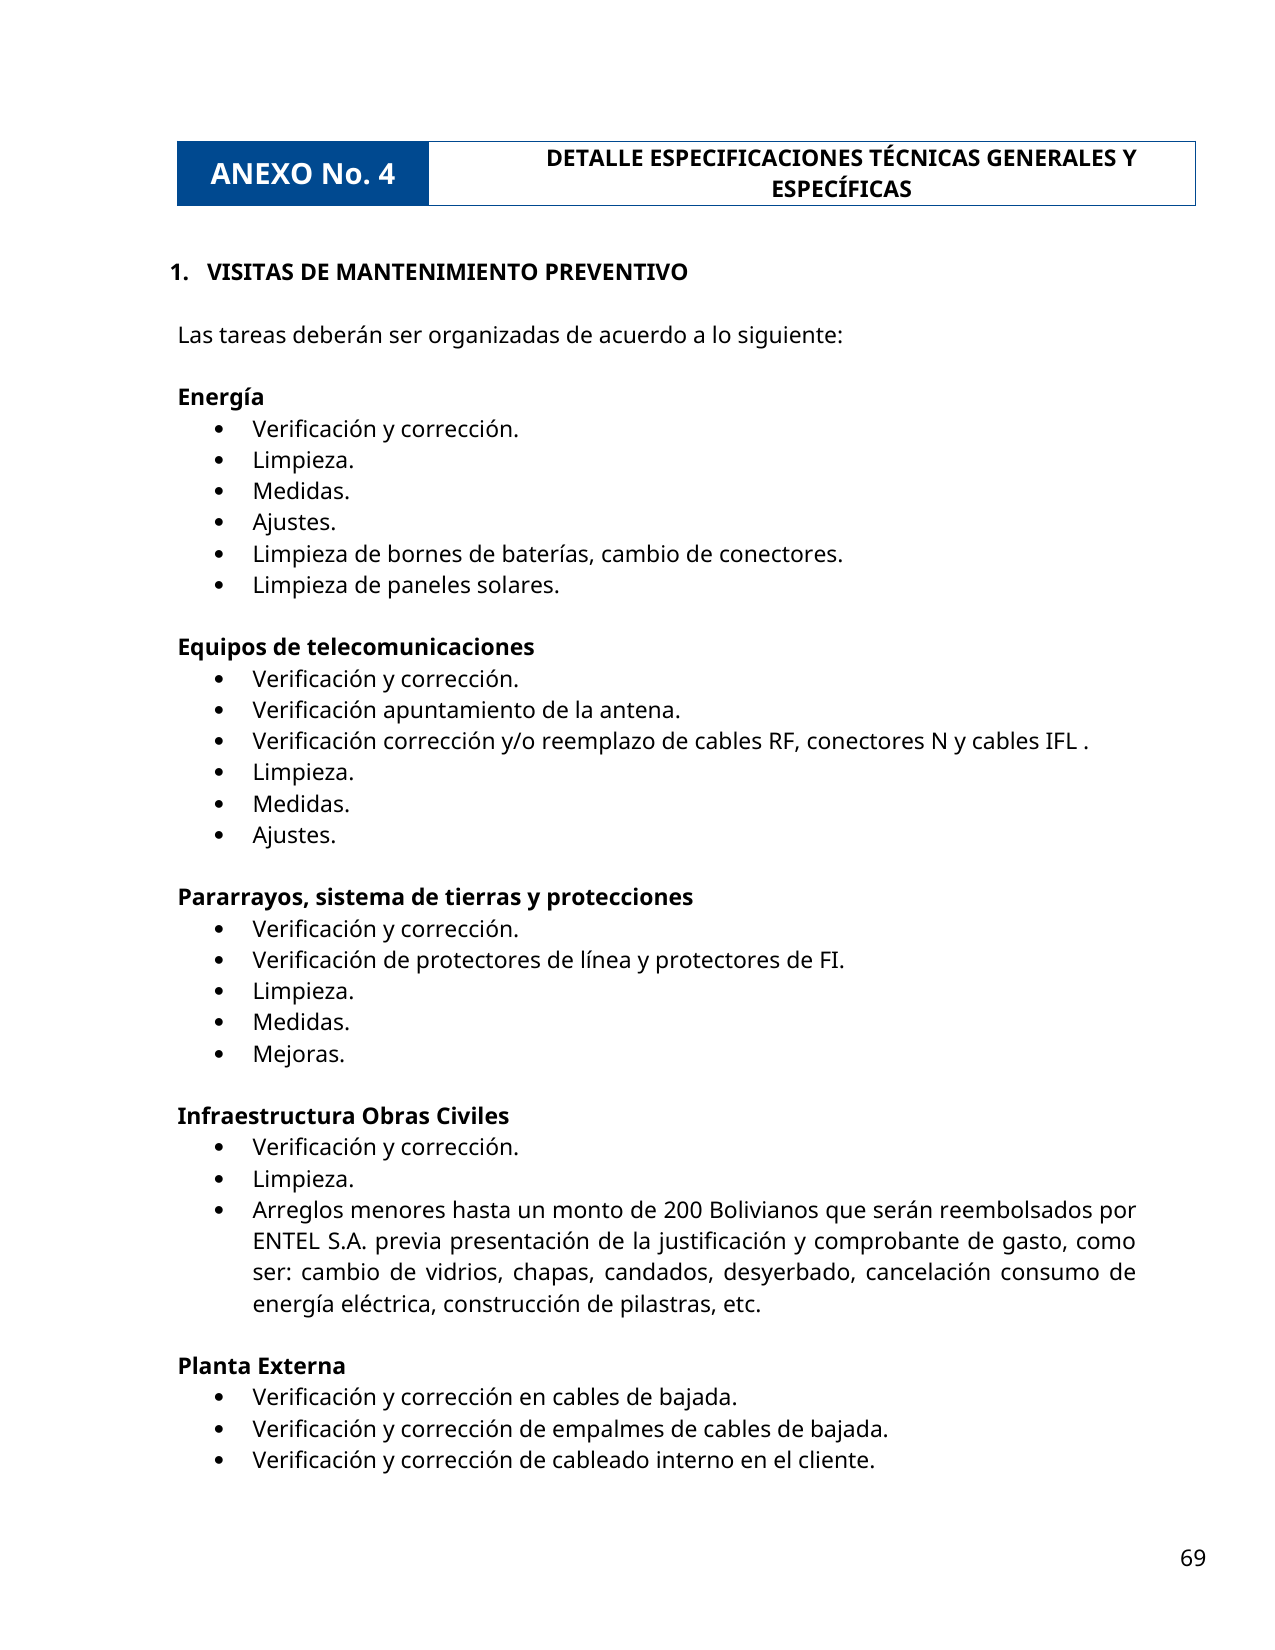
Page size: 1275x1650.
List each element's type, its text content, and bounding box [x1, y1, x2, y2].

text Pararrayos, sistema de tierras y protecciones [177, 881, 1137, 913]
list Verificación y corrección en cables de bajada. [215, 1381, 1137, 1413]
list Ajustes. [215, 819, 1137, 850]
table_header ANEXO No. 4 [178, 142, 428, 205]
list Limpieza de paneles solares. [215, 569, 1137, 600]
text Energía [177, 381, 1137, 413]
list Medidas. [215, 1006, 1137, 1038]
list Verificación apuntamiento de la antena. [215, 694, 1137, 725]
table_header DETALLE ESPECIFICACIONES TÉCNICAS GENERALES Y ESPECÍFICAS [429, 142, 1195, 205]
list Verificación de protectores de línea y protectores de FI. [215, 944, 1137, 975]
list Limpieza. [215, 444, 1137, 475]
list Verificación y corrección. [215, 413, 1137, 444]
list Limpieza de bornes de baterías, cambio de conectores. [215, 538, 1137, 569]
list Verificación y corrección. [215, 1131, 1137, 1163]
list Verificación y corrección de empalmes de cables de bajada. [215, 1413, 1137, 1444]
text Planta Externa [177, 1350, 1137, 1381]
list Arreglos menores hasta un monto de 200 Bolivianos que serán reembolsados por ENTEL S.A. previa presentación de la justificación y comprobante de gasto, como ser: cambio de vidrios, chapas, candados, desyerbado, cancelación consumo de energía eléctrica, construcción de pilastras, etc. [215, 1194, 1137, 1319]
list Mejoras. [215, 1038, 1137, 1069]
list Limpieza. [215, 975, 1137, 1006]
list Verificación corrección y/o reemplazo de cables RF, conectores N y cables IFL . [215, 725, 1137, 756]
list Limpieza. [215, 756, 1137, 788]
text Las tareas deberán ser organizadas de acuerdo a lo siguiente: [177, 319, 1137, 350]
list Limpieza. [215, 1163, 1137, 1194]
list Verificación y corrección. [215, 663, 1137, 694]
text Equipos de telecomunicaciones [177, 631, 1137, 663]
subtitle VISITAS DE MANTENIMIENTO PREVENTIVO [169, 256, 1137, 288]
list Medidas. [215, 788, 1137, 819]
list Ajustes. [215, 506, 1137, 538]
list Verificación y corrección de cableado interno en el cliente. [215, 1444, 1137, 1475]
text Infraestructura Obras Civiles [177, 1100, 1137, 1131]
list Medidas. [215, 475, 1137, 506]
list Verificación y corrección. [215, 913, 1137, 944]
